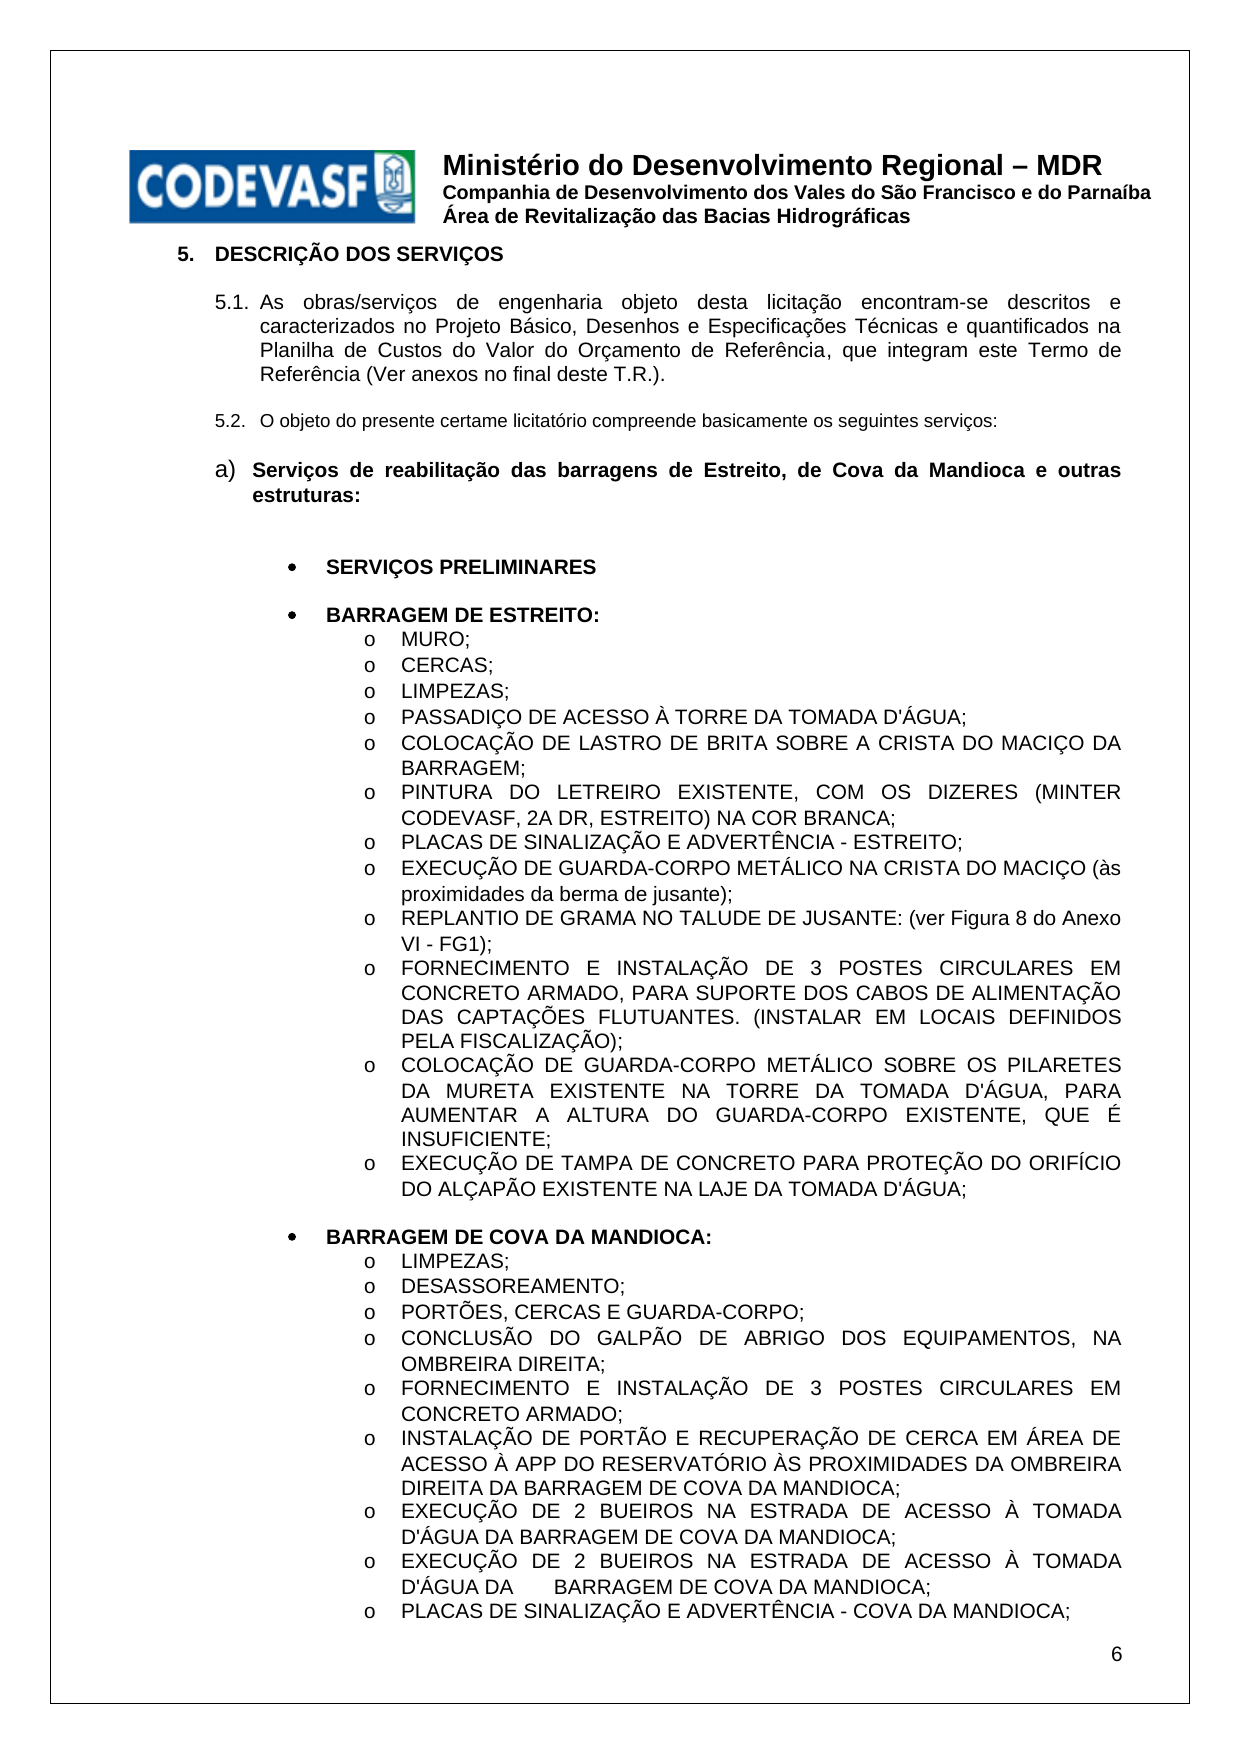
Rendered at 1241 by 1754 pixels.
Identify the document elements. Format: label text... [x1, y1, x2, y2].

list COLOCAÇÃO DE GUARDA-CORPO METÁLICO SOBRE OS PILARETES DA MURETA EXISTENTE NA TORRE DA TOMADA D'ÁGUA, PARA AUMENTAR A ALTURA DO GUARDA-CORPO EXISTENTE, QUE É INSUFICIENTE; [363, 1053, 1122, 1151]
list REPLANTIO DE GRAMA NO TALUDE DE JUSANTE: (ver Figura 8 do Anexo VI - FG1); [363, 906, 1122, 955]
list EXECUÇÃO DE TAMPA DE CONCRETO PARA PROTEÇÃO DO ORIFÍCIO DO ALÇAPÃO EXISTENTE NA LAJE DA TOMADA D'ÁGUA; [363, 1151, 1122, 1201]
list CERCAS; [363, 653, 1122, 679]
list Serviços de reabilitação das barragens de Estreito, de Cova da Mandioca e outras estruturas: [214, 455, 1122, 507]
list EXECUÇÃO DE 2 BUEIROS NA ESTRADA DE ACESSO À TOMADA D'ÁGUA DA BARRAGEM DE COVA DA MANDIOCA; [363, 1499, 1122, 1549]
list PLACAS DE SINALIZAÇÃO E ADVERTÊNCIA - COVA DA MANDIOCA; [363, 1599, 1122, 1625]
list EXECUÇÃO DE GUARDA-CORPO METÁLICO NA CRISTA DO MACIÇO (às proximidades da berma de jusante); [363, 856, 1122, 906]
list INSTALAÇÃO DE PORTÃO E RECUPERAÇÃO DE CERCA EM ÁREA DE ACESSO À APP DO RESERVATÓRIO ÀS PROXIMIDADES DA OMBREIRA DIREITA DA BARRAGEM DE COVA DA MANDIOCA; [363, 1426, 1122, 1499]
list COLOCAÇÃO DE LASTRO DE BRITA SOBRE A CRISTA DO MACIÇO DA BARRAGEM; [363, 730, 1122, 780]
list LIMPEZAS; [363, 679, 1122, 704]
list PLACAS DE SINALIZAÇÃO E ADVERTÊNCIA - ESTREITO; [363, 830, 1122, 856]
list PINTURA DO LETREIRO EXISTENTE, COM OS DIZERES (MINTER CODEVASF, 2A DR, ESTREITO) NA COR BRANCA; [363, 780, 1122, 830]
list PORTÕES, CERCAS E GUARDA-CORPO; [363, 1300, 1122, 1326]
list BARRAGEM DE COVA DA MANDIOCA: [288, 1224, 1122, 1248]
subtitle DESCRIÇÃO DOS SERVIÇOS [177, 242, 1122, 266]
list LIMPEZAS; [363, 1248, 1122, 1274]
picture [129, 150, 417, 226]
list EXECUÇÃO DE 2 BUEIROS NA ESTRADA DE ACESSO À TOMADA D'ÁGUA DA BARRAGEM DE COVA DA MANDIOCA; [363, 1549, 1122, 1599]
list DESASSOREAMENTO; [363, 1274, 1122, 1300]
list BARRAGEM DE ESTREITO: [288, 603, 1122, 627]
list CONCLUSÃO DO GALPÃO DE ABRIGO DOS EQUIPAMENTOS, NA OMBREIRA DIREITA; [363, 1326, 1122, 1376]
subtitle O objeto do presente certame licitatório compreende basicamente os seguintes serviços: [214, 410, 1122, 431]
list PASSADIÇO DE ACESSO À TORRE DA TOMADA D'ÁGUA; [363, 704, 1122, 730]
list SERVIÇOS PRELIMINARES [288, 555, 1122, 579]
subtitle As obras/serviços de engenharia objeto desta licitação encontram-se descritos e caracterizados no Projeto Básico, Desenhos e Especificações Técnicas e quantificados na Planilha de Custos do Valor do Orçamento de Referência, que integram este Termo de Referência (Ver anexos no final deste T.R.). [214, 290, 1122, 386]
list FORNECIMENTO E INSTALAÇÃO DE 3 POSTES CIRCULARES EM CONCRETO ARMADO, PARA SUPORTE DOS CABOS DE ALIMENTAÇÃO DAS CAPTAÇÕES FLUTUANTES. (INSTALAR EM LOCAIS DEFINIDOS PELA FISCALIZAÇÃO); [363, 955, 1122, 1053]
list FORNECIMENTO E INSTALAÇÃO DE 3 POSTES CIRCULARES EM CONCRETO ARMADO; [363, 1376, 1122, 1426]
list MURO; [363, 627, 1122, 653]
